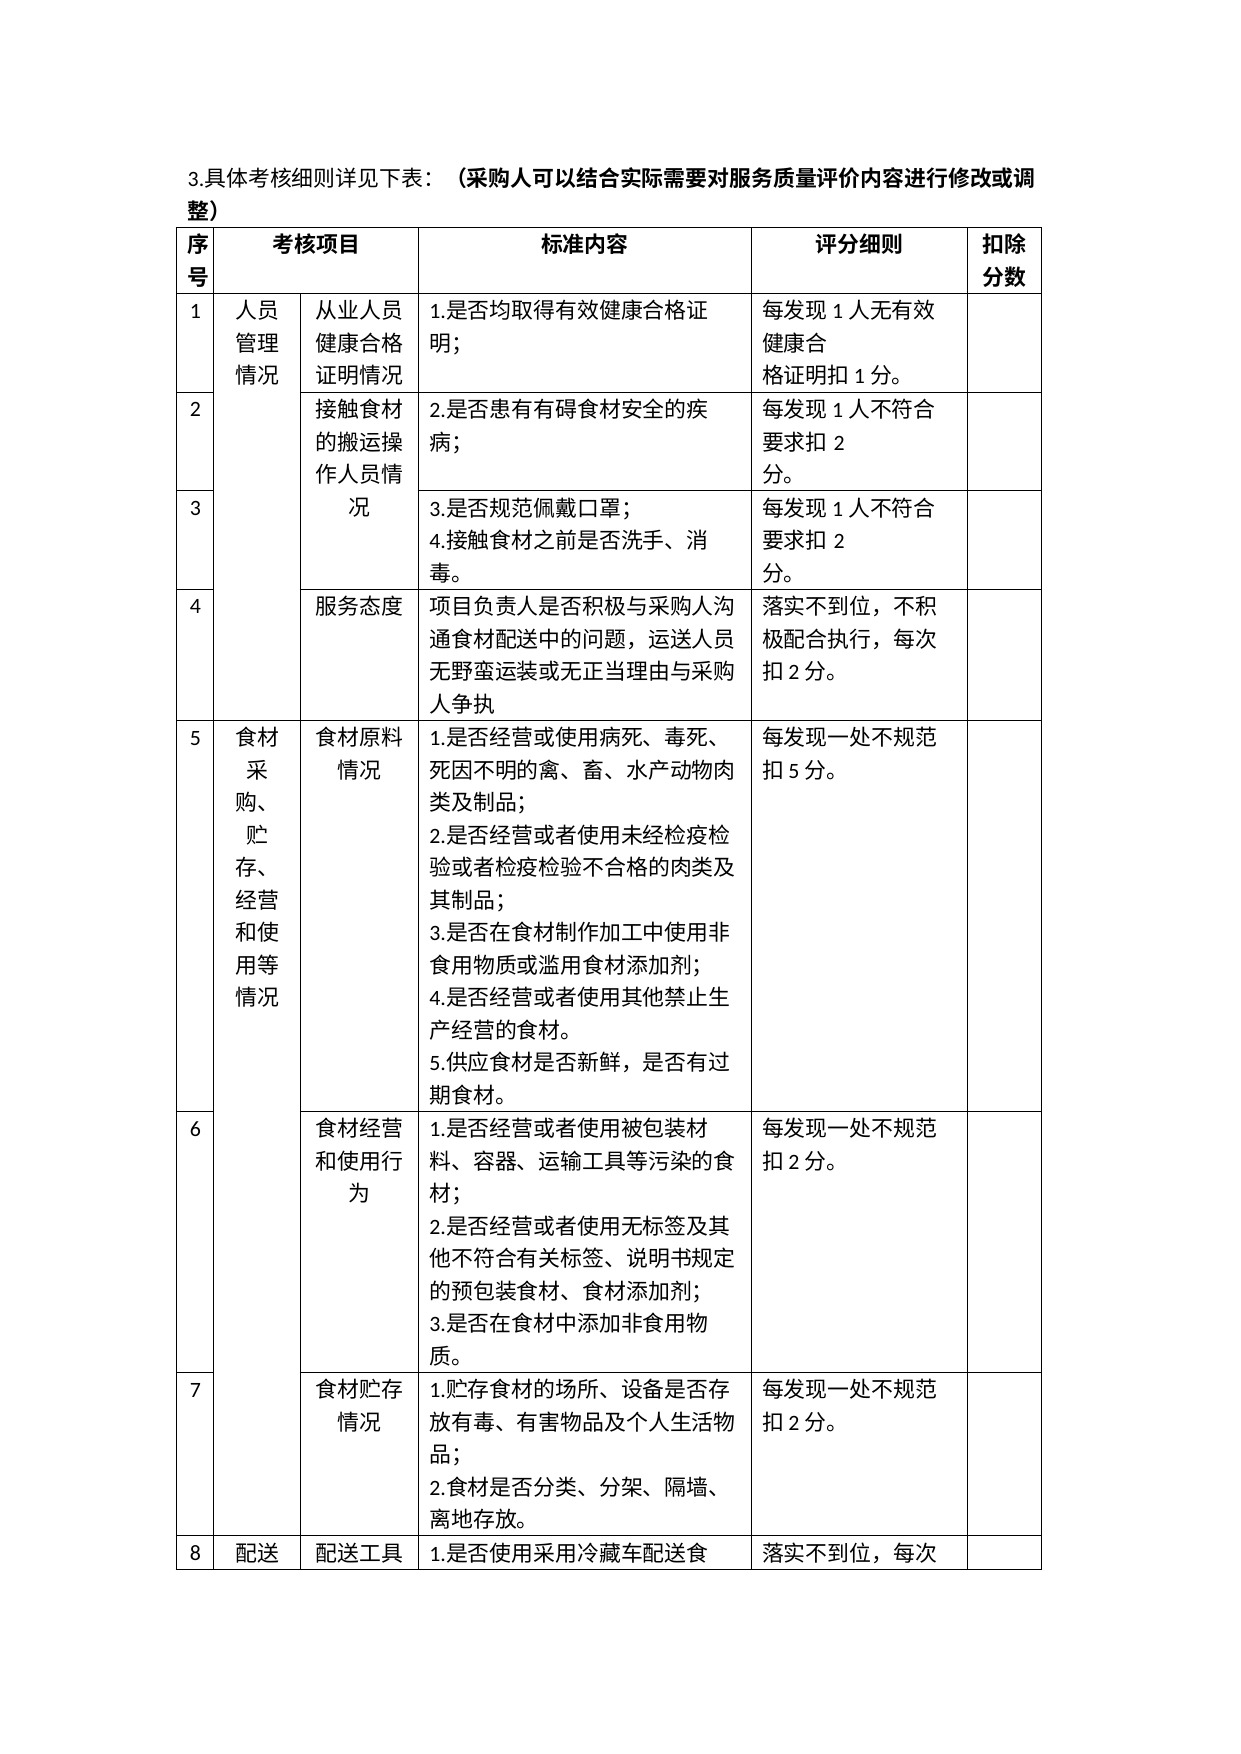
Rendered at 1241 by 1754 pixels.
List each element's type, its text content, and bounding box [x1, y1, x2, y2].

table_header 扣除分数 [968, 228, 1041, 293]
table_cell 3 [177, 491, 213, 589]
table_cell 每发现1 人不符合要求扣 2 分。 [752, 491, 967, 589]
table_cell 1.是否均取得有效健康合格证明； [419, 294, 751, 392]
table_cell 配送工具及配送时间、地点等情况 [301, 1536, 418, 1569]
table_cell [968, 1112, 1041, 1372]
table_cell 每发现一处不规范扣2 分。 [752, 1112, 967, 1372]
table_cell 每发现1 人不符合要求扣 2 分。 [752, 393, 967, 490]
table_cell 从业人员健康合格证明情况 [301, 294, 418, 392]
table_cell 服务态度 [301, 590, 418, 720]
table_cell [968, 1536, 1041, 1569]
table_cell [968, 294, 1041, 392]
table_cell [968, 1373, 1041, 1535]
table_cell 8 [177, 1536, 213, 1569]
table_cell 每发现1 人无有效健康合 格证明扣1 分。 [752, 294, 967, 392]
table_cell 落实不到位，每次扣3 分 [752, 1536, 967, 1569]
table_cell 食材贮存情况 [301, 1373, 418, 1535]
table_cell [968, 491, 1041, 589]
table_cell 5 [177, 721, 213, 1111]
table_cell 人员管理情况 [214, 294, 300, 720]
table_cell 1.是否经营或者使用被包装材料、容器、运输工具等污染的食材； 2.是否经营或者使用无标签及其他不符合有关标签、说明书规定的预包装食材、食材添加剂； 3.是否在食材中添加非食用物质。 [419, 1112, 751, 1372]
table_cell 1.是否经营或使用病死、毒死、死因不明的禽、畜、水产动物肉类及制品； 2.是否经营或者使用未经检疫检验或者检疫检验不合格的肉类及其制品； 3.是否在食材制作加工中使用非食用物质或滥用食材添加剂； 4.是否经营或者使用其他禁止生产经营的食材。 5.供应食材是否新鲜，是否有过期食材。 [419, 721, 751, 1111]
table_cell 4 [177, 590, 213, 720]
table_cell 每发现一处不规范扣2 分。 [752, 1373, 967, 1535]
table_cell 每发现一处不规范扣5 分。 [752, 721, 967, 1111]
table_cell 1 [177, 294, 213, 392]
table_cell 3.是否规范佩戴口罩； 4.接触食材之前是否洗手、消毒。 [419, 491, 751, 589]
table_cell 食材原料情况 [301, 721, 418, 1111]
table_cell 配送情况 [214, 1536, 300, 1569]
table_cell 1.贮存食材的场所、设备是否存放有毒、有害物品及个人生活物品； 2.食材是否分类、分架、隔墙、离地存放。 [419, 1373, 751, 1535]
text 3.具体考核细则详见下表：（采购人可以结合实际需要对服务质量评价内容进行修改或调整） [187, 162, 1053, 227]
table_cell 食材采购、贮存、经营和使用等情况 [214, 721, 300, 1535]
table_cell [968, 393, 1041, 490]
table_cell 落实不到位，不积极配合执行，每次扣2 分。 [752, 590, 967, 720]
table_cell 6 [177, 1112, 213, 1372]
table_cell 接触食材的搬运操作人员情况 [301, 393, 418, 589]
table_cell 食材经营和使用行为 [301, 1112, 418, 1372]
table_header 评分细则 [752, 228, 967, 293]
table_header 标准内容 [419, 228, 751, 293]
table_cell 2 [177, 393, 213, 490]
table_cell 项目负责人是否积极与采购人沟通食材配送中的问题，运送人员无野蛮运装或无正当理由与采购人争执 [419, 590, 751, 720]
table_cell 2.是否患有有碍食材安全的疾病； [419, 393, 751, 490]
table_cell 1.是否使用采用冷藏车配送食材； [419, 1536, 751, 1569]
table_header 考核项目 [214, 228, 418, 293]
table_cell [968, 590, 1041, 720]
table_cell [968, 721, 1041, 1111]
table_cell 7 [177, 1373, 213, 1535]
table_header 序号 [177, 228, 213, 293]
